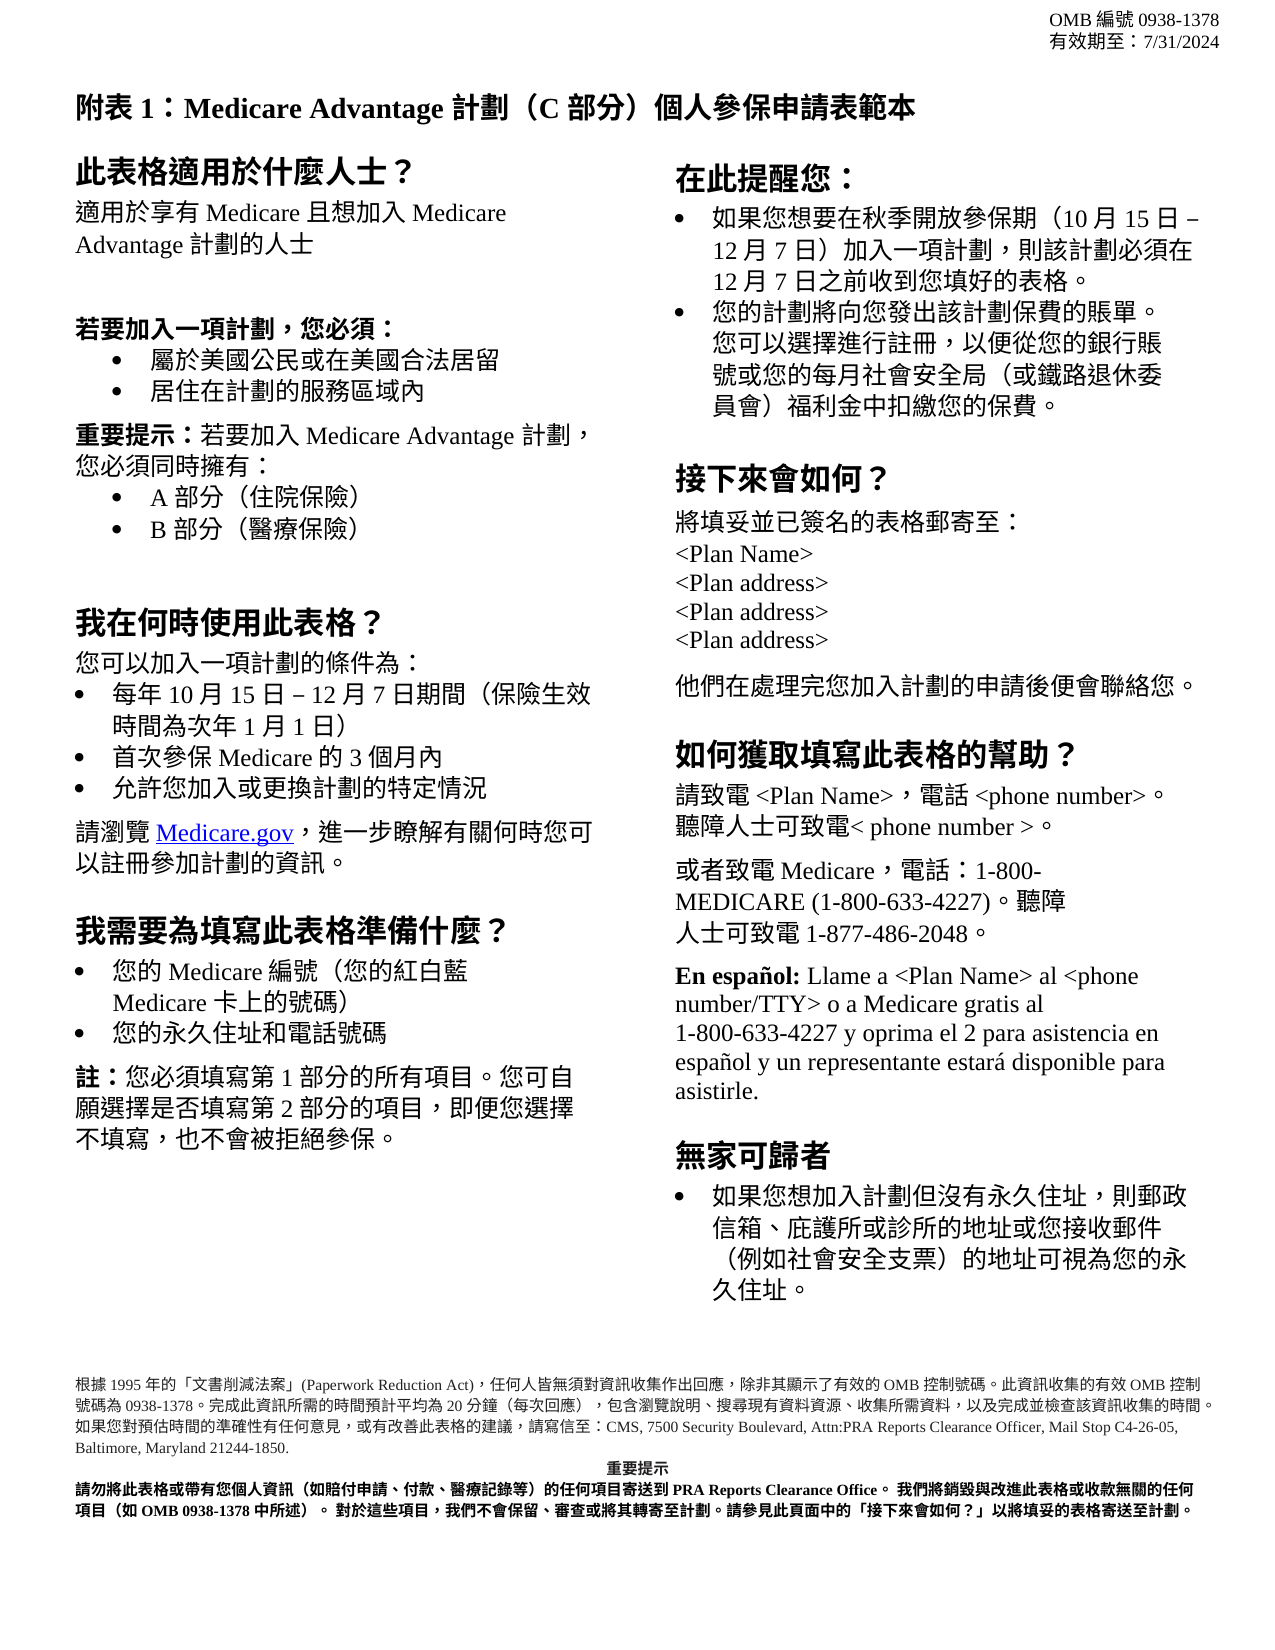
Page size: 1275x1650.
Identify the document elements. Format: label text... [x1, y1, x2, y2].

text 附表 1：Medicare Advantage 計劃（C 部分）個人參保申請表範本 [75, 84, 1200, 127]
text 有效期至：7/31/2024 [48, 31, 1219, 52]
list B 部分（醫療保險） [112, 513, 601, 544]
text <Plan address> [675, 568, 1231, 597]
list 您的永久住址和電話號碼 [75, 1017, 601, 1049]
text 註：您必須填寫第 1 部分的所有項目。您可自願選擇是否填寫第 2 部分的項目，即便您選擇不填寫，也不會被拒絕參保。 [75, 1061, 594, 1155]
list 您的計劃將向您發出該計劃保費的賬單。您可以選擇進行註冊，以便從您的銀行賬號或您的每月社會安全局（或鐵路退休委員會）福利金中扣繳您的保費。 [675, 297, 1173, 422]
text En español: Llame a <Plan Name> al <phone number/TTY> o a Medicare gratis al 1-800-633-4227 y oprima el 2 para asistencia en español y un representante estará disponible para asistirle. [675, 961, 1231, 1104]
list 如果您想要在秋季開放參保期（10 月 15 日 – 12 月 7 日）加入一項計劃，則該計劃必須在 12 月 7 日之前收到您填好的表格。 [675, 203, 1201, 297]
subtitle 我在何時使用此表格？ [75, 598, 601, 643]
text OMB 編號 0938-1378 [48, 9, 1219, 31]
subtitle 如何獲取填寫此表格的幫助？ [675, 730, 1231, 775]
list 屬於美國公民或在美國合法居留 [112, 344, 555, 376]
text 重要提示 [487, 1458, 788, 1478]
list 居住在計劃的服務區域內 [112, 376, 601, 407]
text 他們在處理完您加入計劃的申請後便會聯絡您。 [675, 667, 1203, 703]
list A 部分（住院保險） [112, 482, 601, 513]
subtitle 此表格適用於什麼人士？ [75, 147, 601, 193]
text 您可以加入一項計劃的條件為： [75, 647, 601, 679]
text 重要提示：若要加入 Medicare Advantage 計劃，您必須同時擁有： [75, 419, 601, 482]
text <Plan address> [675, 597, 1231, 625]
text 或者致電 Medicare，電話：1-800-MEDICARE (1-800-633-4227)。聽障人士可致電 1-877-486-2048。 [675, 854, 1078, 948]
text 適用於享有 Medicare 且想加入 Medicare Advantage 計劃的人士 [75, 197, 601, 259]
text <Plan Name> [675, 539, 1231, 568]
list 允許您加入或更換計劃的特定情況 [75, 772, 560, 804]
text 請致電 <Plan Name>，電話 <phone number>。 聽障人士可致電< phone number >。 [675, 779, 1203, 842]
text 請勿將此表格或帶有您個人資訊（如賠付申請、付款、醫療記錄等）的任何項目寄送到 PRA Reports Clearance Office。 我們將銷毀與改進此表格或收款無關的任何項目（如 OMB 0938-1378 中所述）。 對於這些項目，我們不會保留、審查或將其轉寄至計劃。請參見此頁面中的「接下來會如何？」以將填妥的表格寄送至計劃。 [75, 1478, 1201, 1520]
text 若要加入一項計劃，您必須： [75, 313, 601, 344]
list 如果您想加入計劃但沒有永久住址，則郵政信箱、庇護所或診所的地址或您接收郵件（例如社會安全支票）的地址可視為您的永久住址。 [675, 1181, 1200, 1306]
text 根據 1995 年的「文書削減法案」(Paperwork Reduction Act)，任何人皆無須對資訊收集作出回應，除非其顯示了有效的 OMB 控制號碼。此資訊收集的有效 OMB 控制號碼為 0938-1378。完成此資訊所需的時間預計平均為 20 分鐘（每次回應），包含瀏覽說明、搜尋現有資料資源、收集所需資料，以及完成並檢查該資訊收集的時間。如果您對預估時間的準確性有任何意見，或有改善此表格的建議，請寫信至：CMS, 7500 Security Boulevard, Attn:PRA Reports Clearance Officer, Mail Stop C4-26-05, Baltimore, Maryland 21244-1850. [75, 1374, 1201, 1457]
subtitle 無家可歸者 [675, 1132, 1231, 1177]
list 首次參保 Medicare 的 3 個月內 [75, 741, 601, 772]
subtitle 我需要為填寫此表格準備什麼？ [75, 906, 601, 951]
text 請瀏覽 Medicare.gov，進一步瞭解有關何時您可以註冊參加計劃的資訊。 [75, 816, 601, 879]
subtitle 接下來會如何？ [675, 454, 1231, 499]
list 您的 Medicare 編號（您的紅白藍 Medicare 卡上的號碼） [75, 955, 564, 1017]
text 將填妥並已簽名的表格郵寄至： [675, 503, 1231, 539]
list 每年 10 月 15 日 – 12 月 7 日期間（保險生效時間為次年 1 月 1 日） [75, 679, 597, 741]
text <Plan address> [675, 625, 1231, 654]
subtitle 在此提醒您： [675, 154, 1231, 199]
